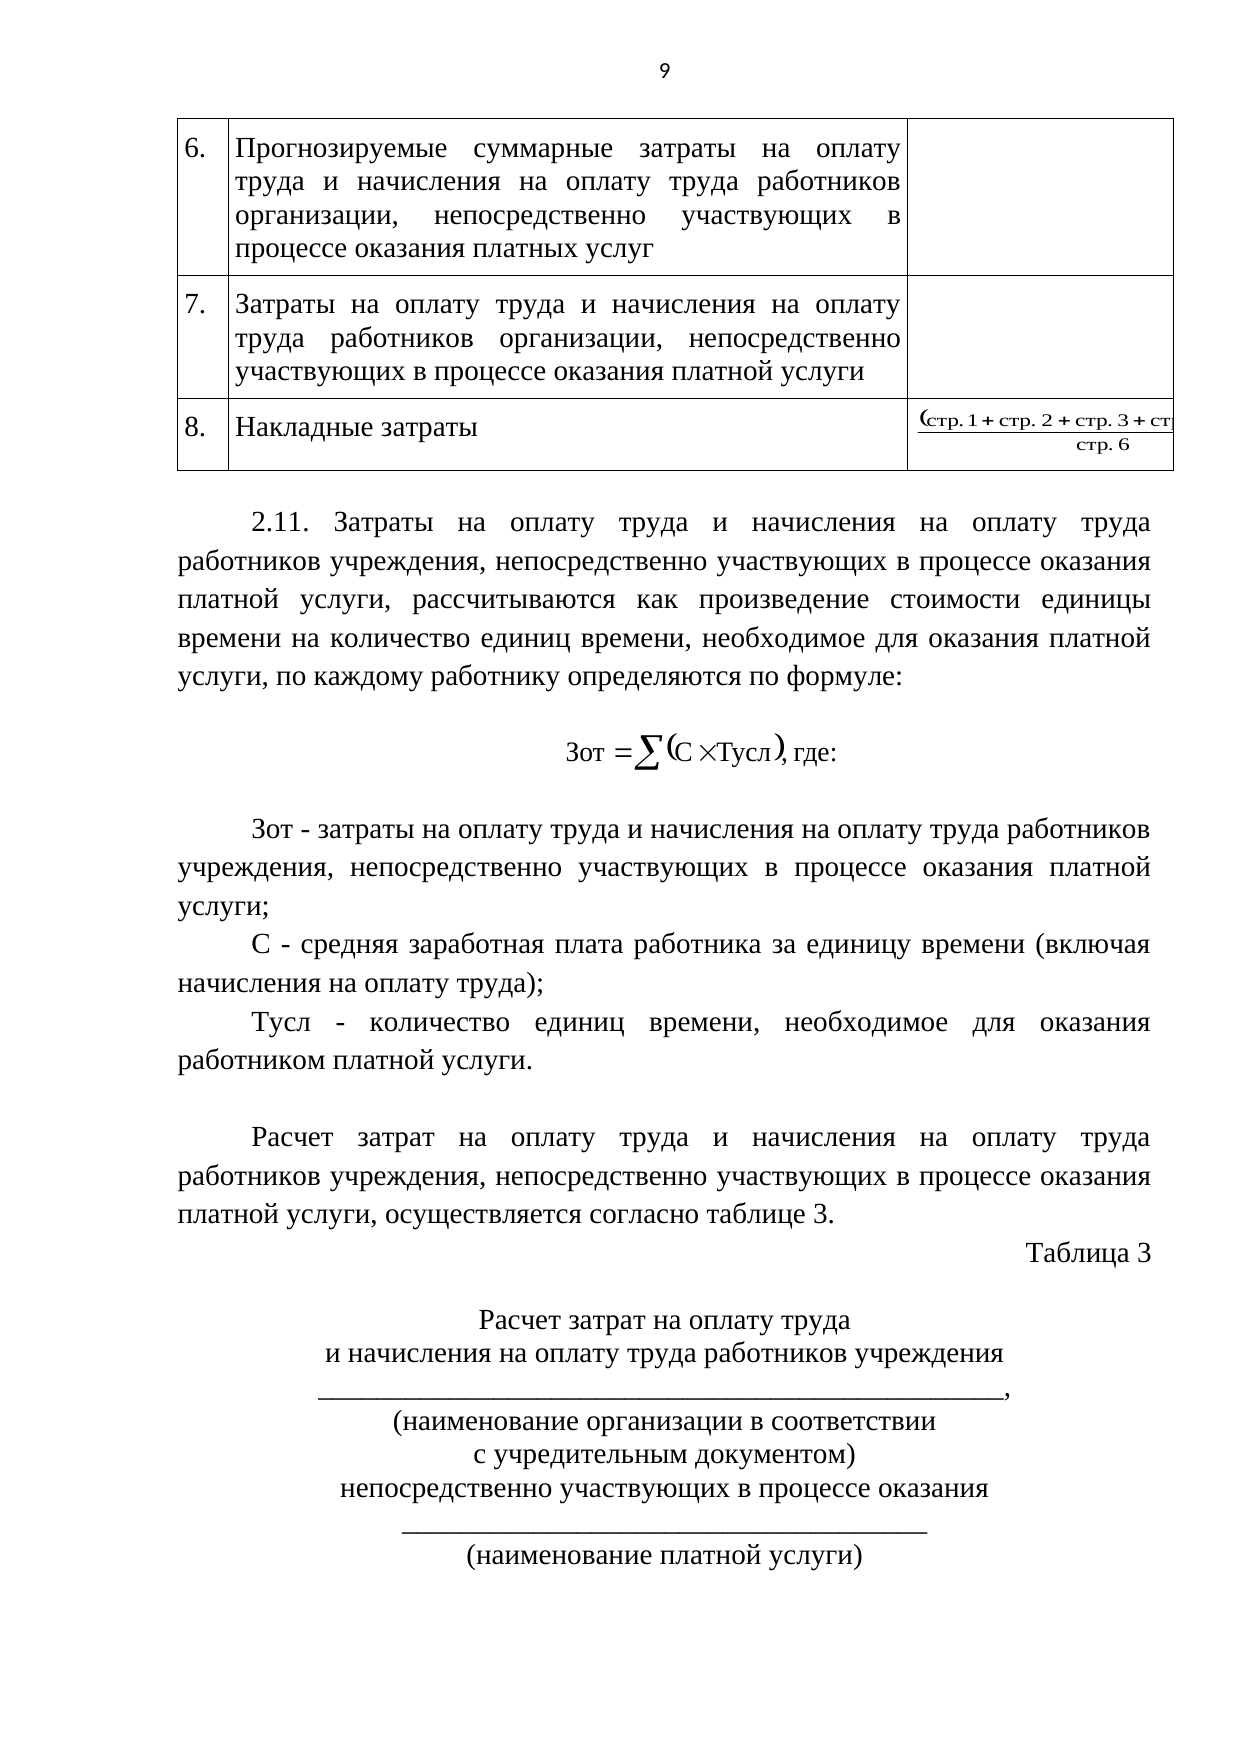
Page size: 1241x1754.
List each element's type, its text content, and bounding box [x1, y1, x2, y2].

table_cell [908, 119, 1173, 274]
table_cell Прогнозируемые суммарные затраты на оплату труда и начисления на оплату труда работников организации, непосредственно участвующих в процессе оказания платных услуг [229, 119, 907, 274]
text Расчет затрат на оплату труда и начисления на оплату труда работников учреждения, непосредственно участвующих в процессе оказания платной услуги, осуществляется согласно таблице 3. [177, 1119, 1152, 1230]
table_cell [908, 399, 1173, 470]
text (наименование платной услуги) [177, 1537, 1152, 1570]
table_cell [908, 276, 1173, 397]
text с учредительным документом) [177, 1436, 1152, 1470]
text _______________________________________________, [177, 1369, 1152, 1403]
text непосредственно участвующих в процессе оказания [177, 1470, 1152, 1503]
text (наименование организации в соответствии [177, 1403, 1152, 1436]
table_cell 8. [178, 399, 228, 470]
table_cell Накладные затраты [229, 399, 907, 470]
text Тусл - количество единиц времени, необходимое для оказания работником платной услуги. [177, 1004, 1152, 1076]
table_cell Затраты на оплату труда и начисления на оплату труда работников организации, непосредственно участвующих в процессе оказания платной услуги [229, 276, 907, 397]
table_cell 7. [178, 276, 228, 397]
text С - средняя заработная плата работника за единицу времени (включая начисления на оплату труда); [177, 927, 1152, 999]
text 2.11. Затраты на оплату труда и начисления на оплату труда работников учреждения, непосредственно участвующих в процессе оказания платной услуги, рассчитываются как произведение стоимости единицы времени на количество единиц времени, необходимое для оказания платной услуги, по каждому работнику определяются по формуле: [177, 504, 1152, 692]
text ____________________________________ [177, 1503, 1152, 1537]
text и начисления на оплату труда работников учреждения [177, 1336, 1152, 1369]
table_cell 6. [178, 119, 228, 274]
text Зот - затраты на оплату труда и начисления на оплату труда работников учреждения, непосредственно участвующих в процессе оказания платной услуги; [177, 811, 1152, 922]
text Расчет затрат на оплату труда [177, 1302, 1152, 1336]
text Таблица 3 [177, 1235, 1152, 1268]
